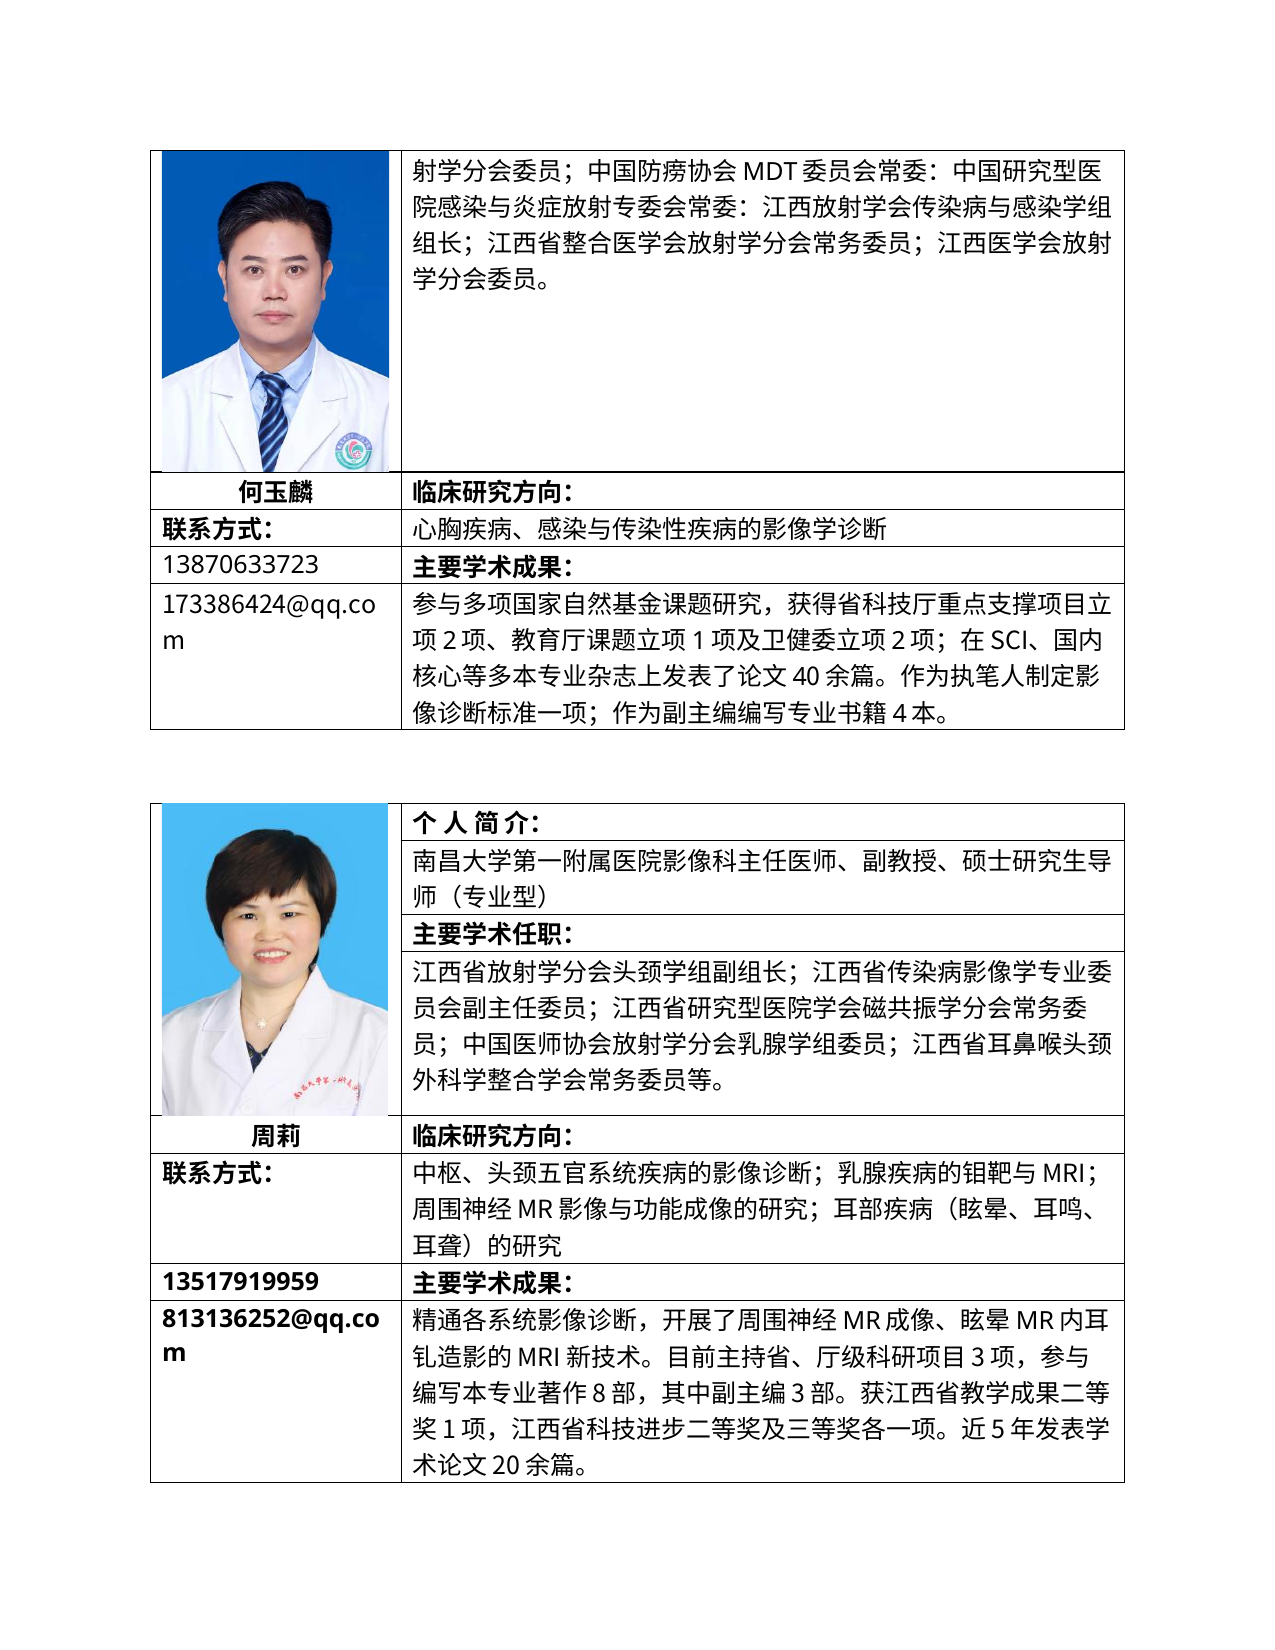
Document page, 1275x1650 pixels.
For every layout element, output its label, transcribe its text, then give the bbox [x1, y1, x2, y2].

table_cell 联系方式： [151, 1154, 401, 1262]
table_cell 173386424@qq.com [151, 584, 401, 729]
picture [161, 803, 388, 1116]
table_cell 中枢、头颈五官系统疾病的影像诊断；乳腺疾病的钼靶与MRI；周围神经MR影像与功能成像的研究；耳部疾病（眩晕、耳鸣、耳聋）的研究 [402, 1154, 1124, 1262]
table_cell 临床研究方向： [402, 473, 1124, 509]
table_cell 主要学术任职： [402, 915, 1124, 951]
table_cell 13517919959 [151, 1264, 401, 1300]
table_cell 何玉麟 [151, 473, 401, 509]
table_cell 精通各系统影像诊断，开展了周围神经MR成像、眩晕MR内耳钆造影的MRI新技术。目前主持省、厅级科研项目3项，参与编写本专业著作8部，其中副主编3部。获江西省教学成果二等奖1项，江西省科技进步二等奖及三等奖各一项。近5年发表学术论文20余篇。 [402, 1301, 1124, 1482]
table_cell 13870633723 [151, 547, 401, 583]
table_header [151, 804, 161, 1115]
table_cell 周莉 [151, 1116, 401, 1153]
table_header [388, 804, 401, 1115]
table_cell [402, 151, 1124, 471]
table_header 个 人 简 介： [402, 804, 1124, 840]
table_cell 主要学术成果： [402, 547, 1124, 583]
table_cell 江西省放射学分会头颈学组副组长；江西省传染病影像学专业委员会副主任委员；江西省研究型医院学会磁共振学分会常务委员；中国医师协会放射学分会乳腺学组委员；江西省耳鼻喉头颈外科学整合学会常务委员等。 [402, 952, 1124, 1115]
picture [161, 151, 390, 472]
table_cell 主要学术成果： [402, 1264, 1124, 1300]
table_cell 心胸疾病、感染与传染性疾病的影像学诊断 [402, 510, 1124, 546]
table_cell 813136252@qq.com [151, 1301, 401, 1482]
table_cell 参与多项国家自然基金课题研究，获得省科技厅重点支撑项目立项2项、教育厅课题立项1项及卫健委立项2项；在SCI、国内核心等多本专业杂志上发表了论文40余篇。作为执笔人制定影像诊断标准一项；作为副主编编写专业书籍4本。 [402, 584, 1124, 729]
table_cell 临床研究方向： [402, 1116, 1124, 1153]
table_cell 联系方式： [151, 510, 401, 546]
table_cell 南昌大学第一附属医院影像科主任医师、副教授、硕士研究生导师（专业型） [402, 841, 1124, 914]
